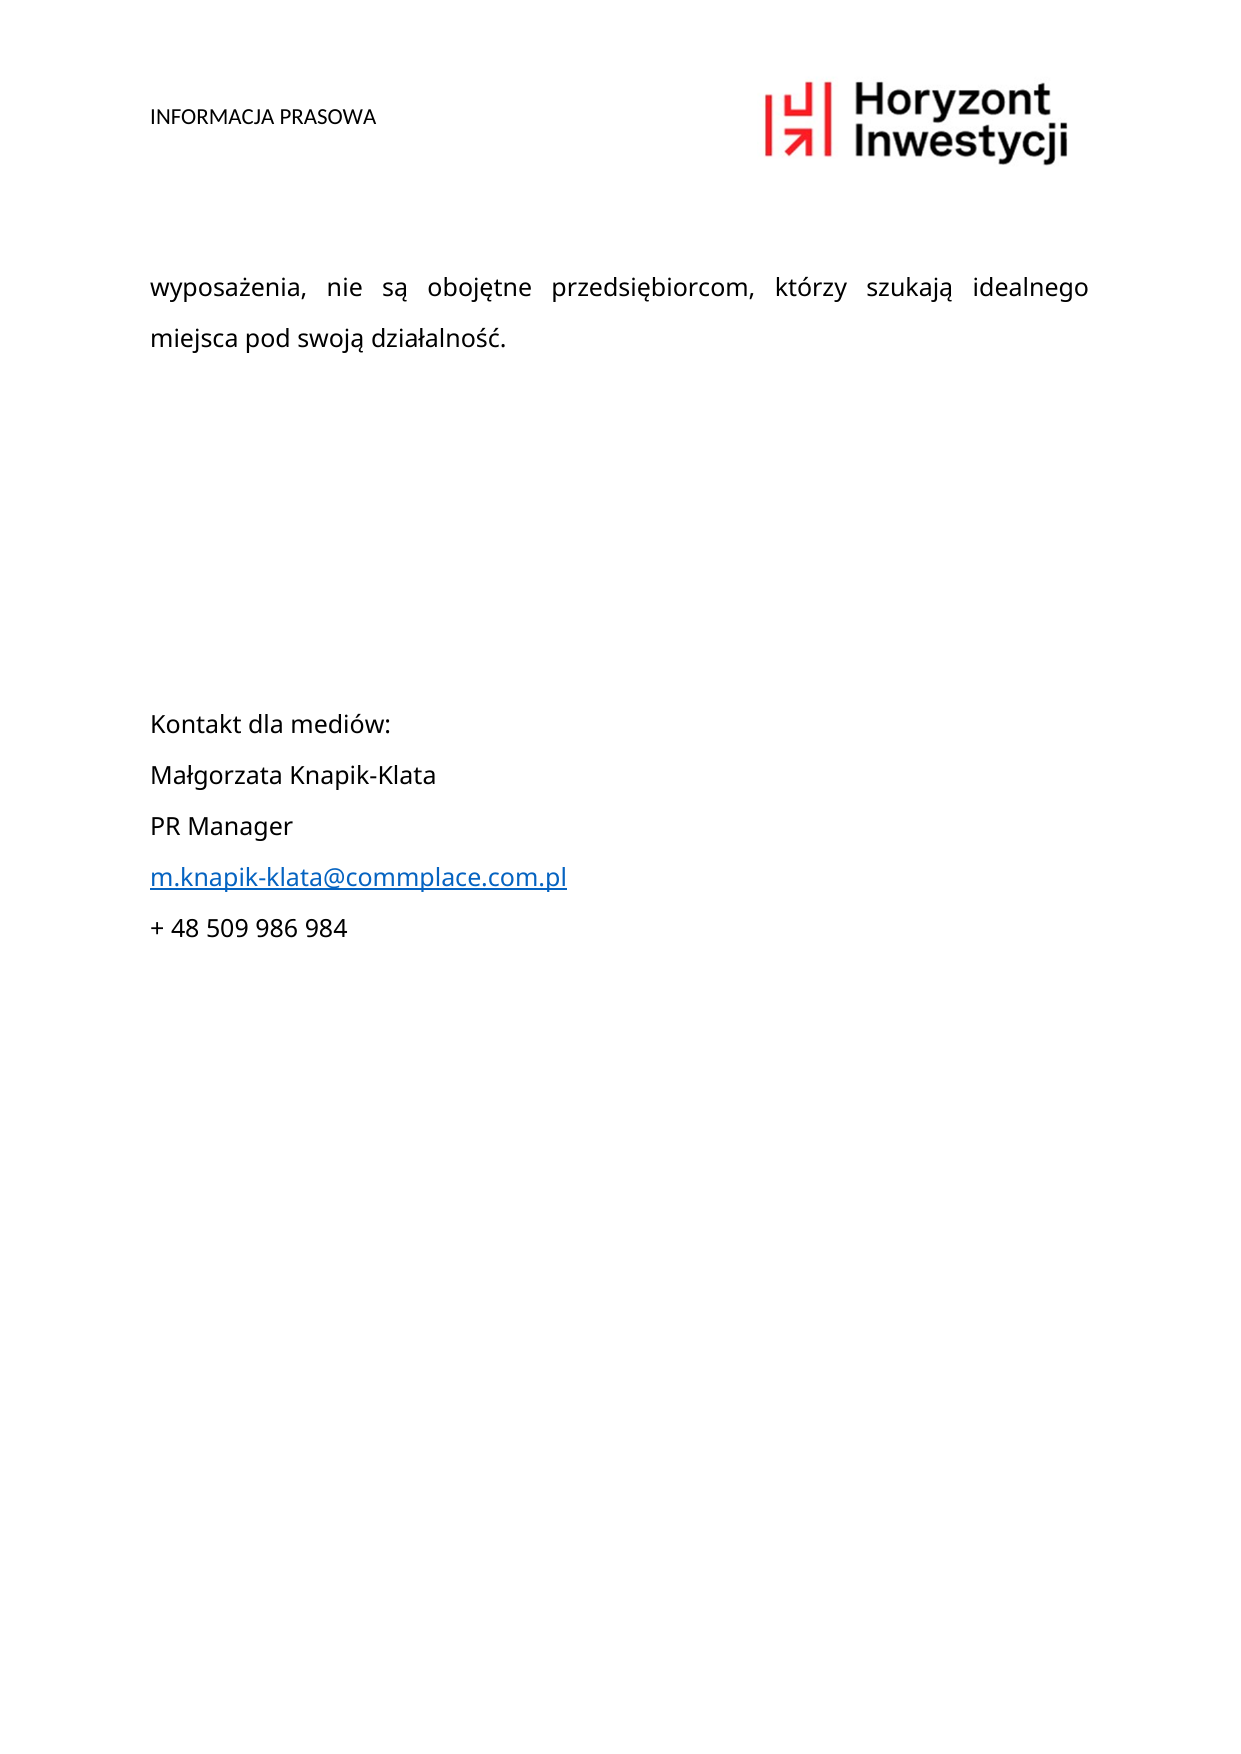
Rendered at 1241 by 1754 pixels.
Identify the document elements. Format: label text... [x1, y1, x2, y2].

text + 48 509 986 984 [150, 911, 1090, 945]
text Kontakt dla mediów: [150, 706, 1090, 741]
text m.knapik-klata@commplace.com.pl [150, 859, 1090, 894]
picture [756, 60, 1084, 189]
text PR Manager [150, 808, 1090, 843]
text Małgorzata Knapik-Klata [150, 757, 1090, 792]
